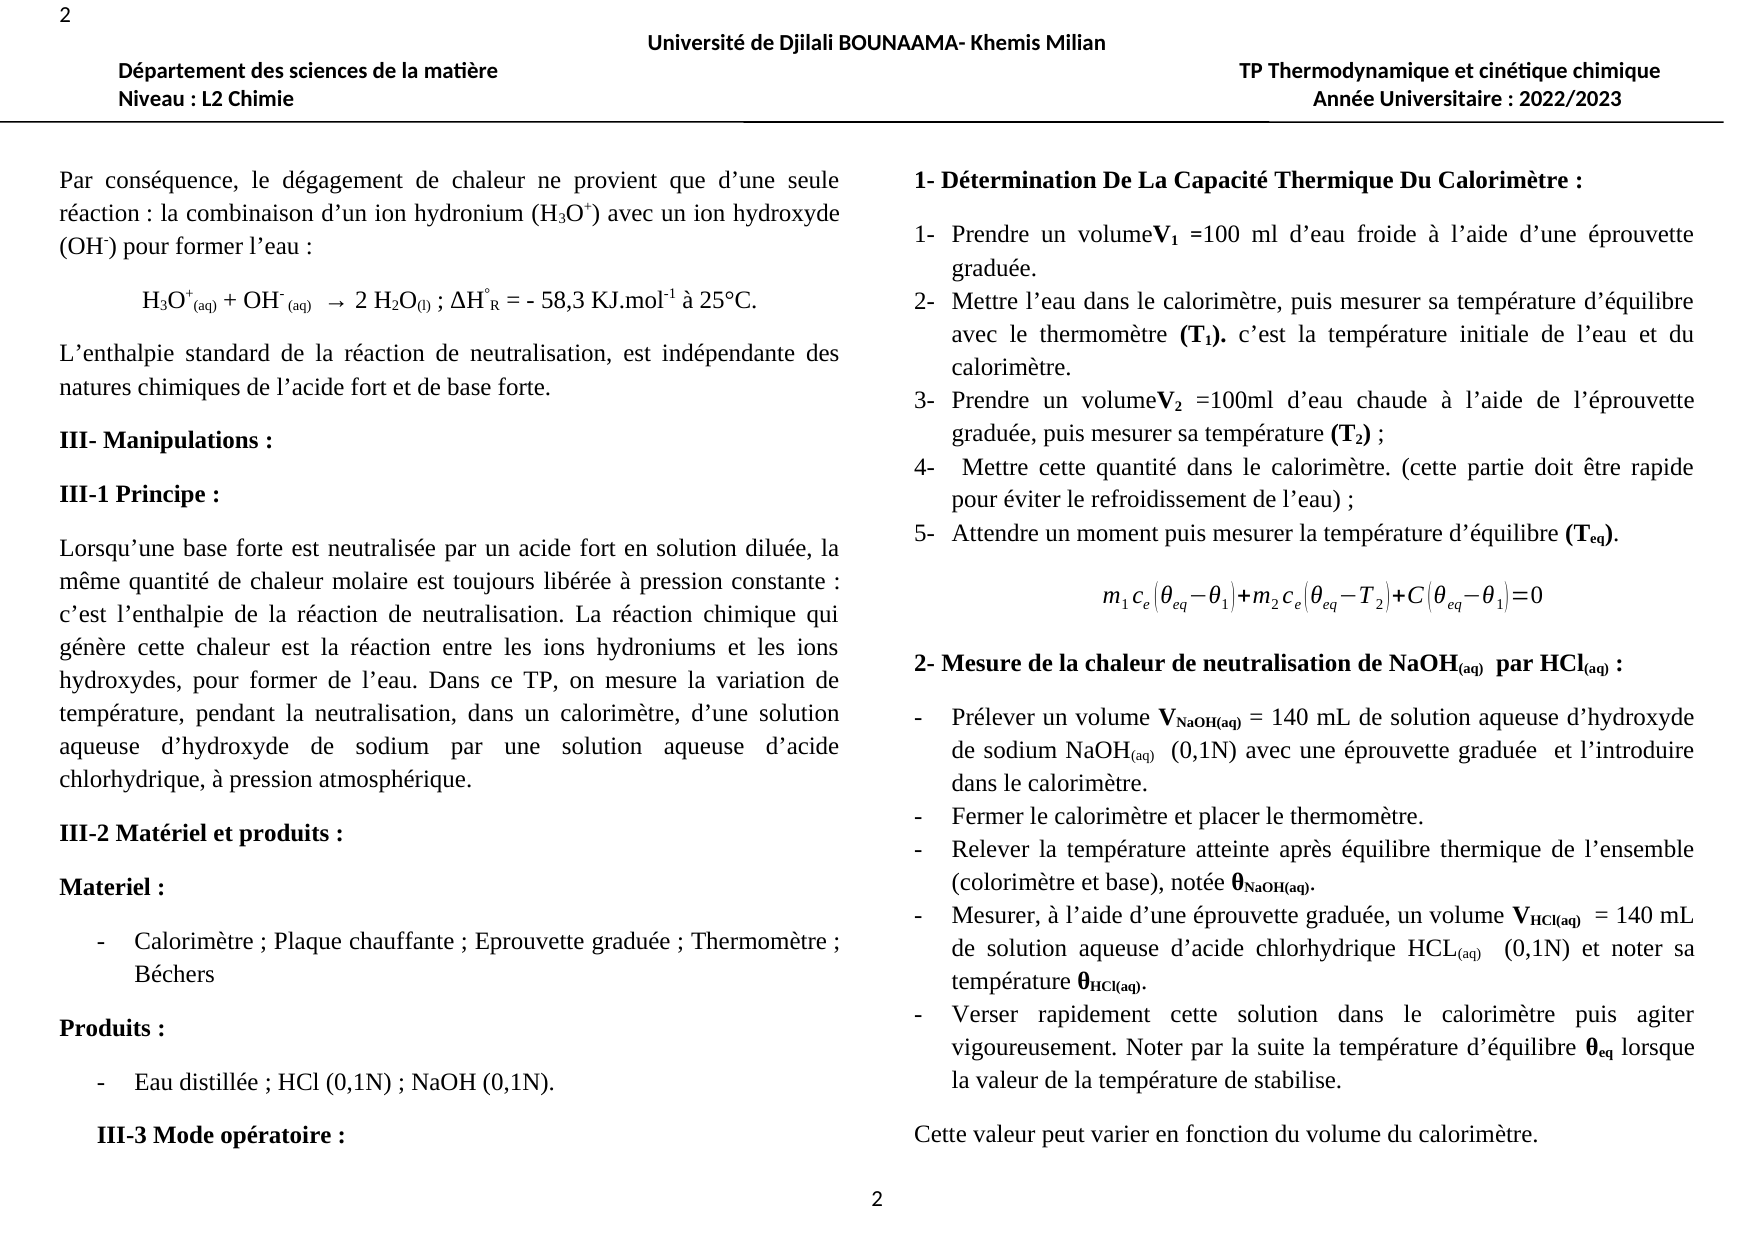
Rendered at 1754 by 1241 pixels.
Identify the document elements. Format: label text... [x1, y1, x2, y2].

text III-2 Matériel et produits : [59, 818, 840, 847]
text H3O+(aq) + OH- (aq) → 2 H2O(l) ; ΔH°R = - 58,3 KJ.mol-1 à 25°C. [59, 285, 840, 313]
text III-3 Mode opératoire : [97, 1120, 840, 1149]
text Materiel : [59, 872, 840, 901]
list Fermer le calorimètre et placer le thermomètre. [914, 801, 1695, 829]
list Calorimètre ; Plaque chauffante ; Eprouvette graduée ; Thermomètre ; Béchers [97, 926, 840, 988]
text Cette valeur peut varier en fonction du volume du calorimètre. [914, 1119, 1695, 1147]
list Relever la température atteinte après équilibre thermique de l’ensemble (colorimètre et base), notée θNaOH(aq). [914, 834, 1695, 896]
text III-1 Principe : [59, 479, 840, 508]
list Mettre cette quantité dans le calorimètre. (cette partie doit être rapide pour éviter le refroidissement de l’eau) ; [914, 452, 1695, 513]
list Mesurer, à l’aide d’une éprouvette graduée, un volume VHCl(aq) = 140 mL de solution aqueuse d’acide chlorhydrique HCL(aq) (0,1N) et noter sa température θHCl(aq). [914, 900, 1695, 994]
list Mettre l’eau dans le calorimètre, puis mesurer sa température d’équilibre avec le thermomètre (T1). c’est la température initiale de l’eau et du calorimètre. [914, 286, 1695, 381]
list Eau distillée ; HCl (0,1N) ; NaOH (0,1N). [97, 1067, 840, 1095]
text III- Manipulations : [59, 425, 840, 454]
text Par conséquence, le dégagement de chaleur ne provient que d’une seule réaction : la combinaison d’un ion hydronium (H3O+) avec un ion hydroxyde (OH-) pour former l’eau : [59, 165, 840, 259]
list Attendre un moment puis mesurer la température d’équilibre (Teq). [914, 518, 1695, 546]
list Prendre un volumeV2 =100ml d’eau chaude à l’aide de l’éprouvette graduée, puis mesurer sa température (T2) ; [914, 386, 1695, 447]
list Prélever un volume VNaOH(aq) = 140 mL de solution aqueuse d’hydroxyde de sodium NaOH(aq) (0,1N) avec une éprouvette graduée et l’introduire dans le calorimètre. [914, 702, 1695, 796]
text 2- Mesure de la chaleur de neutralisation de NaOH(aq) par HCl(aq) : [914, 648, 1695, 677]
text Lorsqu’une base forte est neutralisée par un acide fort en solution diluée, la même quantité de chaleur molaire est toujours libérée à pression constante : c’est l’enthalpie de la réaction de neutralisation. La réaction chimique qui génère cette chaleur est la réaction entre les ions hydroniums et les ions hydroxydes, pour former de l’eau. Dans ce TP, on mesure la variation de température, pendant la neutralisation, dans un calorimètre, d’une solution aqueuse d’hydroxyde de sodium par une solution aqueuse d’acide chlorhydrique, à pression atmosphérique. [59, 533, 840, 793]
list Prendre un volumeV1 =100 ml d’eau froide à l’aide d’une éprouvette graduée. [914, 219, 1695, 282]
list Verser rapidement cette solution dans le calorimètre puis agiter vigoureusement. Noter par la suite la température d’équilibre θeq lorsque la valeur de la température de stabilise. [914, 999, 1695, 1094]
text 1- Détermination De La Capacité Thermique Du Calorimètre : [914, 165, 1695, 193]
text Produits : [59, 1013, 840, 1041]
text L’enthalpie standard de la réaction de neutralisation, est indépendante des natures chimiques de l’acide fort et de base forte. [59, 338, 840, 400]
